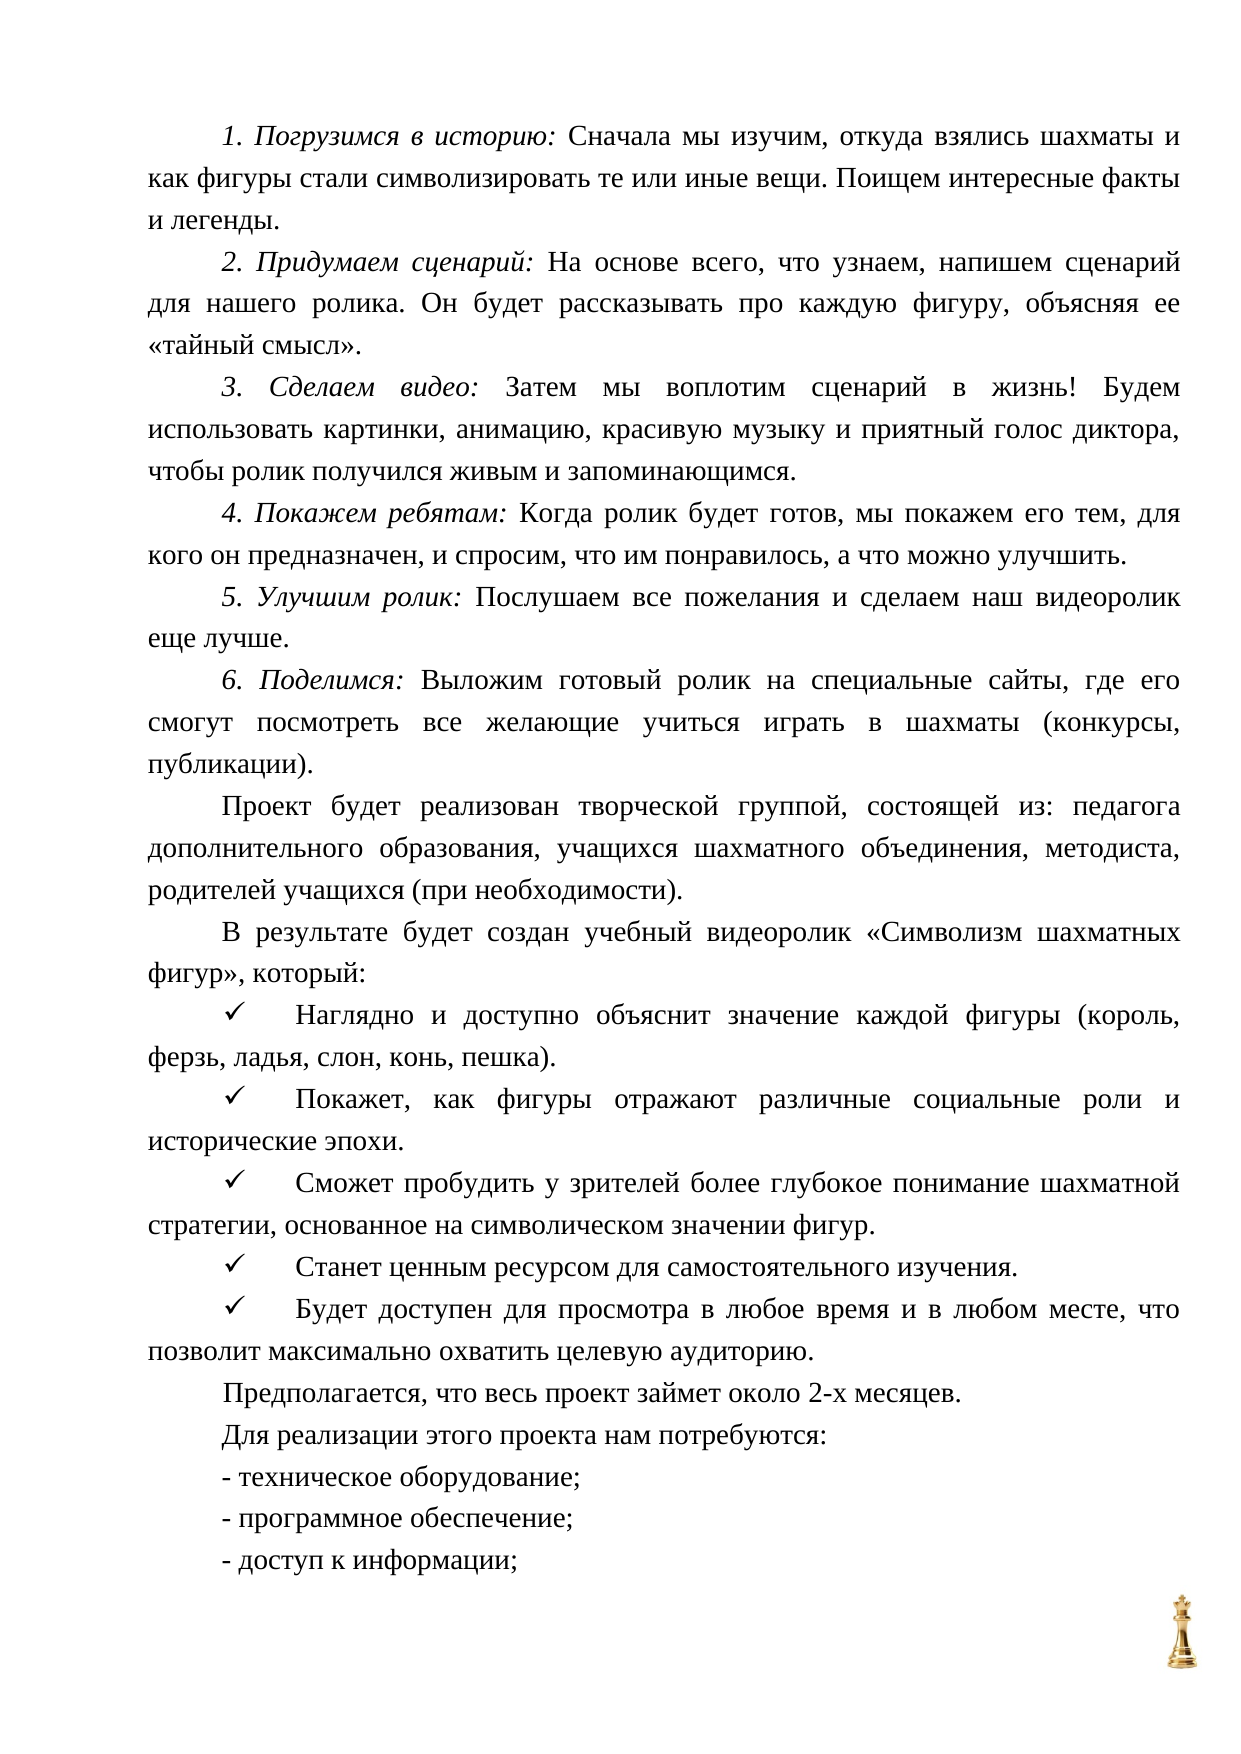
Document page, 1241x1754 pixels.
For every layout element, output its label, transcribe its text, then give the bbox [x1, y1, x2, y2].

text Для реализации этого проекта нам потребуются: [148, 1417, 1181, 1450]
text 6. Поделимся: Выложим готовый ролик на специальные сайты, где его смогут посмотреть все желающие учиться играть в шахматы (конкурсы, публикации). [148, 662, 1181, 780]
text В результате будет создан учебный видеоролик «Символизм шахматных фигур», который: [148, 914, 1181, 989]
text 2. Придумаем сценарий: На основе всего, что узнаем, напишем сценарий для нашего ролика. Он будет рассказывать про каждую фигуру, объясняя ее «тайный смысл». [148, 244, 1181, 361]
text - программное обеспечение; [148, 1501, 1181, 1534]
text - доступ к информации; [148, 1542, 1181, 1576]
picture [1136, 1585, 1229, 1678]
text Проект будет реализован творческой группой, состоящей из: педагога дополнительного образования, учащихся шахматного объединения, методиста, родителей учащихся (при необходимости). [148, 788, 1181, 905]
text - техническое оборудование; [148, 1459, 1181, 1492]
text 5. Улучшим ролик: Послушаем все пожелания и сделаем наш видеоролик еще лучше. [148, 579, 1181, 654]
text 3. Сделаем видео: Затем мы воплотим сценарий в жизнь! Будем использовать картинки, анимацию, красивую музыку и приятный голос диктора, чтобы ролик получился живым и запоминающимся. [148, 369, 1181, 487]
list Станет ценным ресурсом для самостоятельного изучения. [148, 1249, 1181, 1283]
list Покажет, как фигуры отражают различные социальные роли и исторические эпохи. [148, 1081, 1181, 1157]
list Предполагается, что весь проект займет около 2-х месяцев. [223, 1375, 1181, 1408]
list Наглядно и доступно объяснит значение каждой фигуры (король, ферзь, ладья, слон, конь, пешка). [148, 997, 1181, 1073]
list Сможет пробудить у зрителей более глубокое понимание шахматной стратегии, основанное на символическом значении фигур. [148, 1165, 1181, 1241]
list Будет доступен для просмотра в любое время и в любом месте, что позволит максимально охватить целевую аудиторию. [148, 1291, 1181, 1367]
text 4. Покажем ребятам: Когда ролик будет готов, мы покажем его тем, для кого он предназначен, и спросим, что им понравилось, а что можно улучшить. [148, 495, 1181, 570]
text 1. Погрузимся в историю: Сначала мы изучим, откуда взялись шахматы и как фигуры стали символизировать те или иные вещи. Поищем интересные факты и легенды. [148, 118, 1181, 235]
